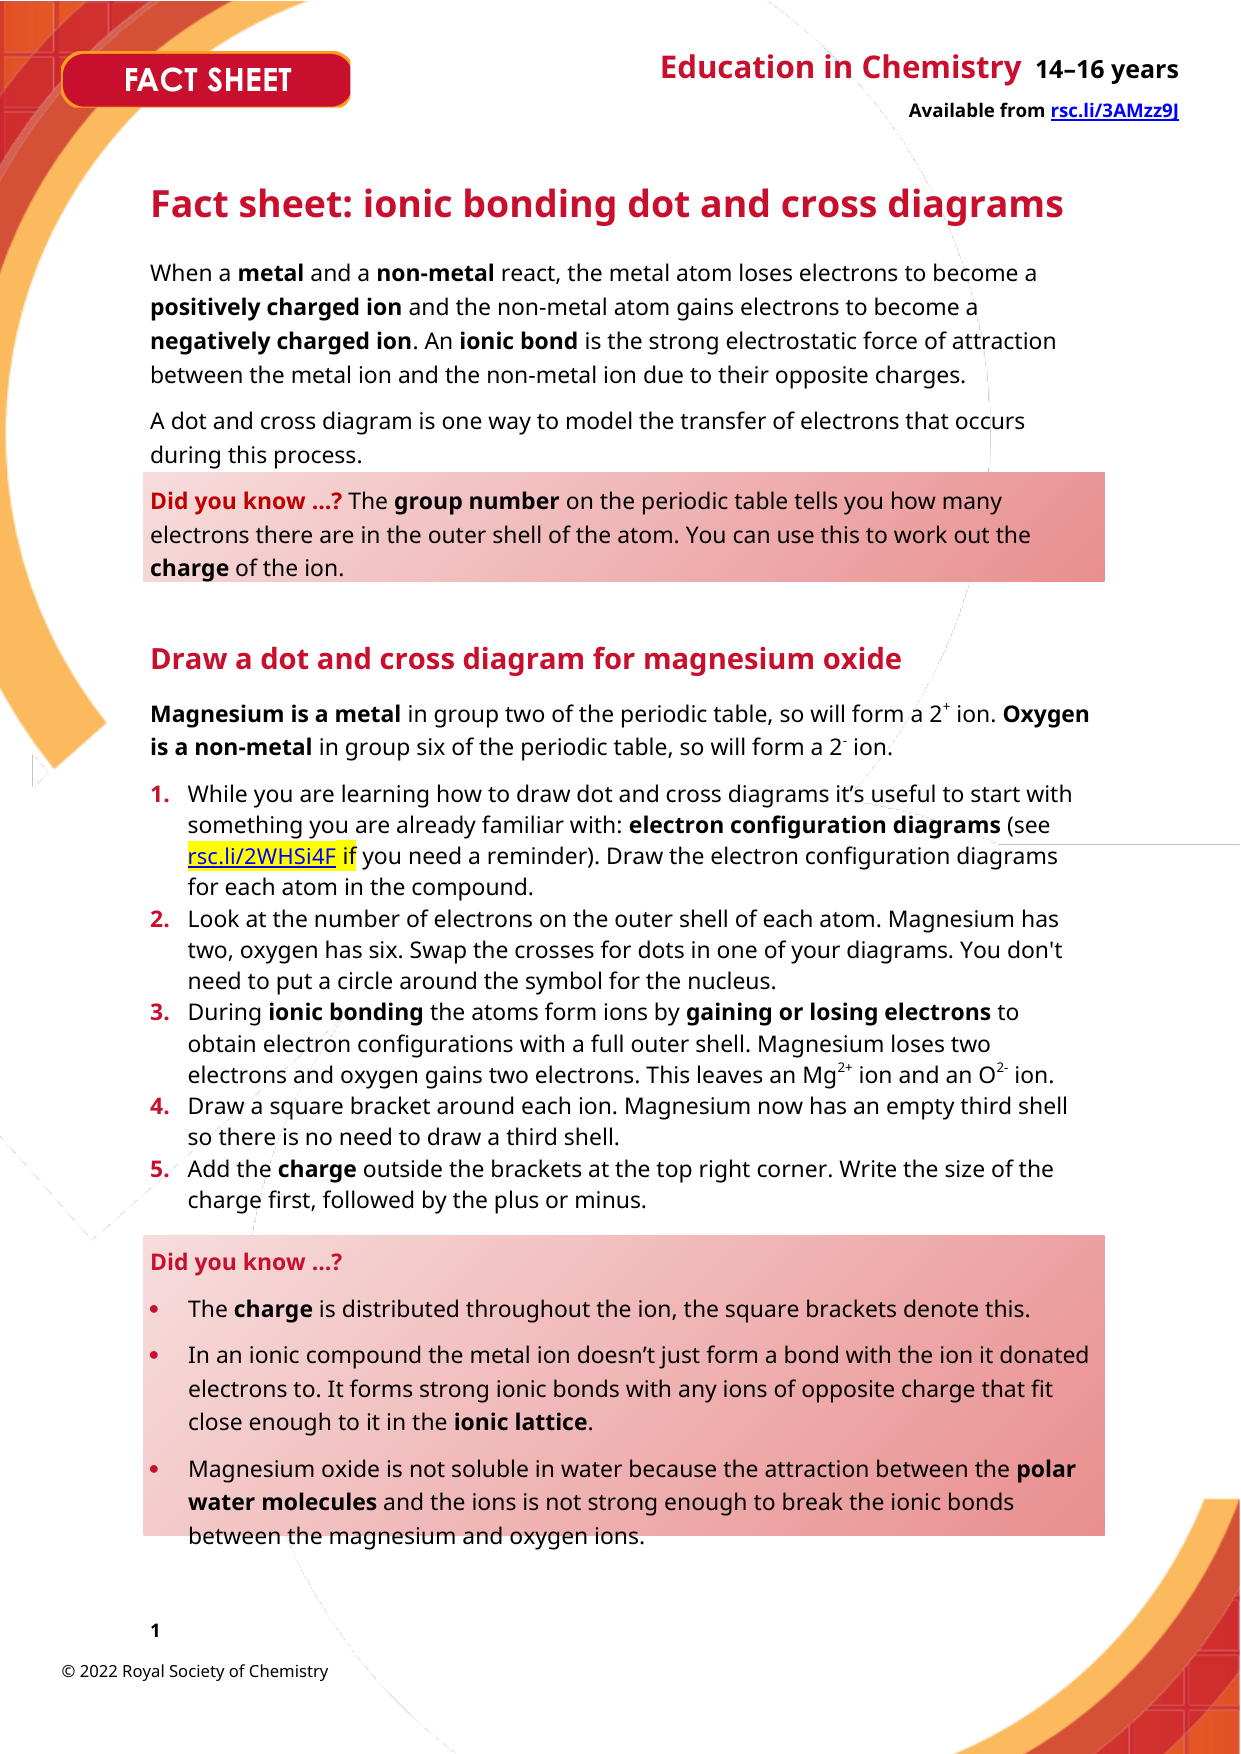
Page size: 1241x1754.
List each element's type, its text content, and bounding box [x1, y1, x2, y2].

list Magnesium oxide is not soluble in water because the attraction between the polar water molecules and the ions is not strong enough to break the ionic bonds between the magnesium and oxygen ions. [150, 1453, 1090, 1551]
text Fact sheet: ionic bonding dot and cross diagrams [150, 177, 1090, 228]
picture [59, 51, 351, 108]
list Add the charge outside the brackets at the top right corner. Write the size of the charge first, followed by the plus or minus. [150, 1153, 1090, 1215]
list In an ionic compound the metal ion doesn’t just form a bond with the ion it donated electrons to. It forms strong ionic bonds with any ions of opposite charge that fit close enough to it in the ionic lattice. [150, 1339, 1090, 1438]
list While you are learning how to draw dot and cross diagrams it’s useful to start with something you are already familiar with: electron configuration diagrams (see rsc.li/2WHSi4F if you need a reminder). Draw the electron configuration diagrams for each atom in the compound. [150, 778, 1090, 903]
text Draw a dot and cross diagram for magnesium oxide [150, 638, 1090, 678]
list Draw a square bracket around each ion. Magnesium now has an empty third shell so there is no need to draw a third shell. [150, 1090, 1090, 1153]
list During ionic bonding the atoms form ions by gaining or losing electrons to obtain electron configurations with a full outer shell. Magnesium loses two electrons and oxygen gains two electrons. This leaves an Mg2+ ion and an O2- ion. [150, 996, 1090, 1090]
text When a metal and a non-metal react, the metal atom loses electrons to become a positively charged ion and the non-metal atom gains electrons to become a negatively charged ion. An ionic bond is the strong electrostatic force of attraction between the metal ion and the non-metal ion due to their opposite charges. [150, 257, 1090, 390]
text Did you know …? [150, 1246, 1090, 1278]
text Magnesium is a metal in group two of the periodic table, so will form a 2+ ion. Oxygen is a non-metal in group six of the periodic table, so will form a 2- ion. [150, 698, 1090, 763]
list Look at the number of electrons on the outer shell of each atom. Magnesium has two, oxygen has six. Swap the crosses for dots in one of your diagrams. You don't need to put a circle around the symbol for the nucleus. [150, 903, 1090, 996]
text Did you know …? The group number on the periodic table tells you how many electrons there are in the outer shell of the atom. You can use this to work out the charge of the ion. [150, 485, 1090, 583]
text A dot and cross diagram is one way to model the transfer of electrons that occurs during this process. [150, 405, 1090, 470]
list The charge is distributed throughout the ion, the square brackets denote this. [150, 1293, 1090, 1324]
